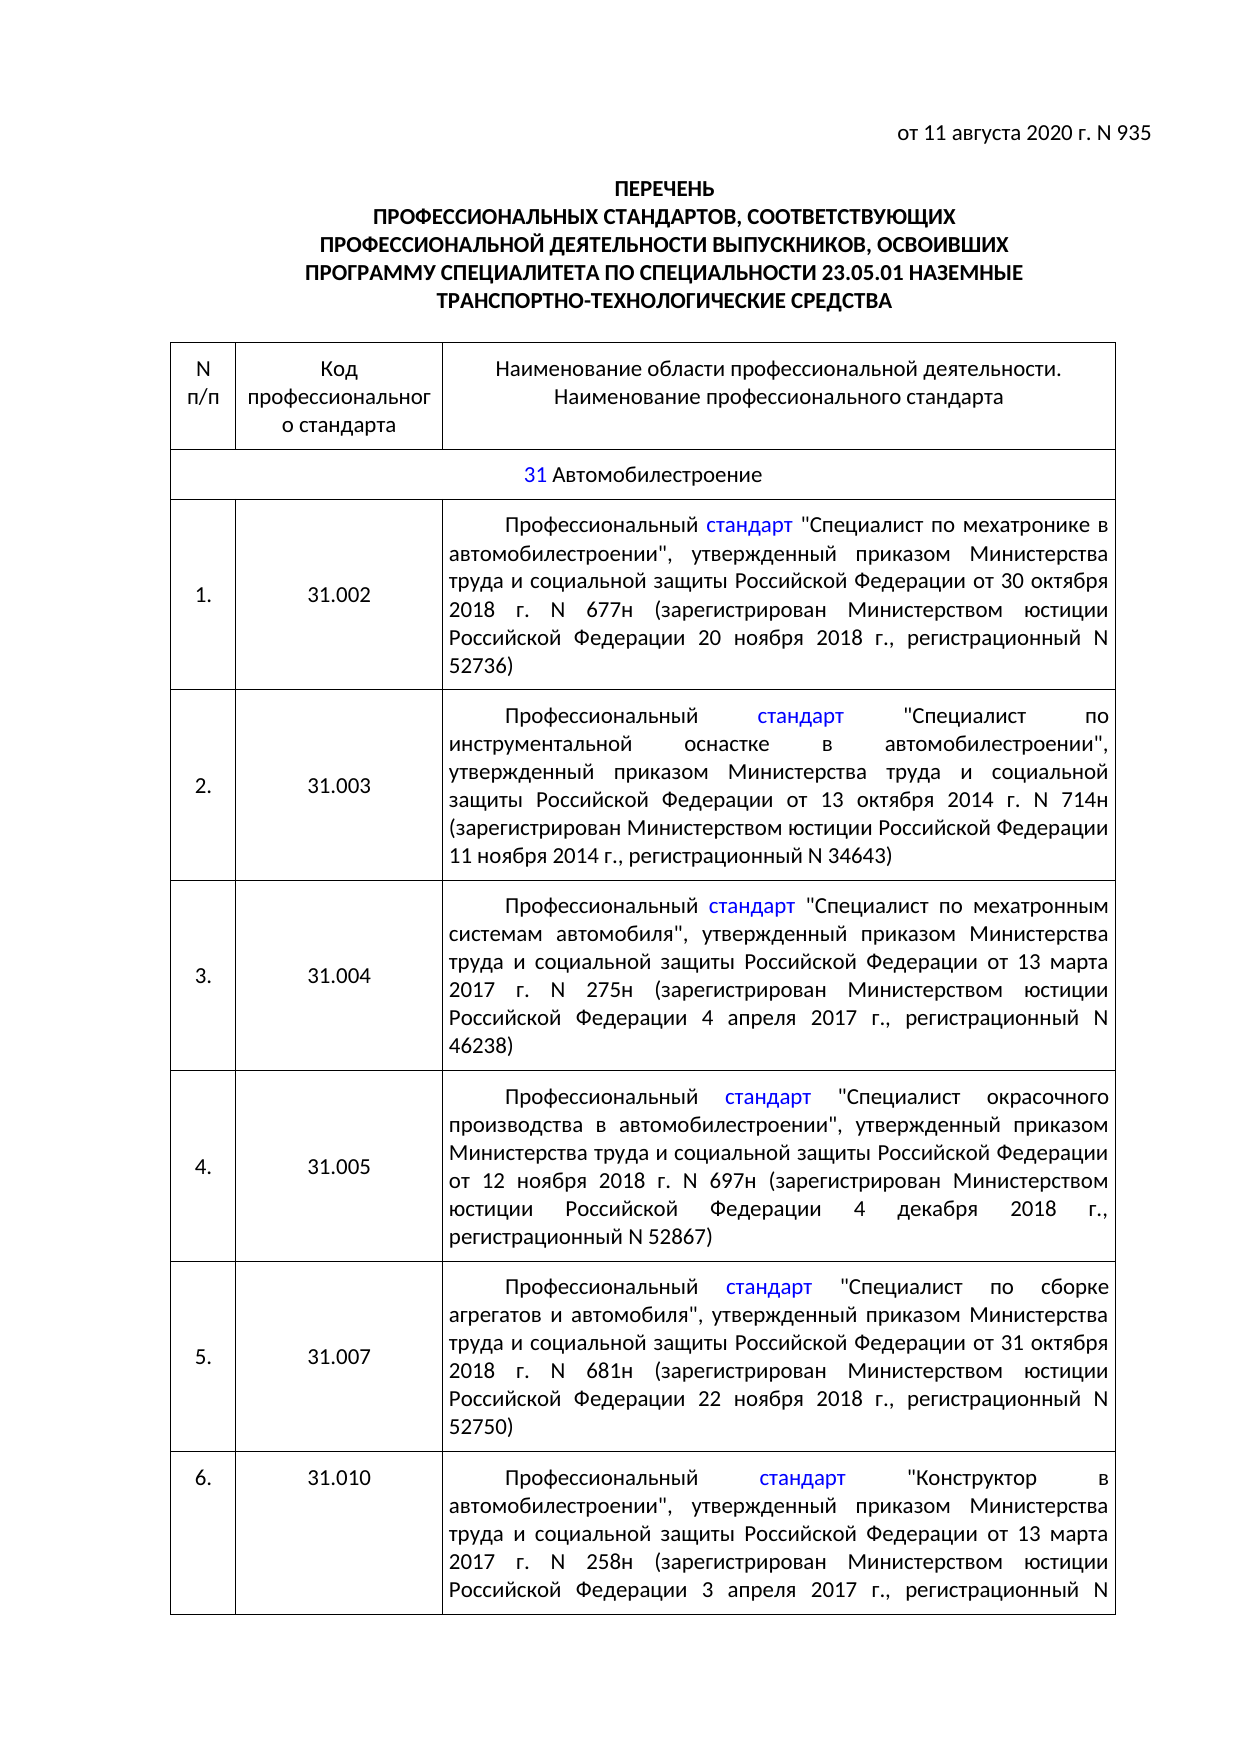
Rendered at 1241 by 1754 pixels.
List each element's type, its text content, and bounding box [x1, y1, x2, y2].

table_header Код профессионального стандарта [236, 343, 442, 449]
table_header N п/п [171, 343, 235, 449]
table_cell 5. [171, 1262, 235, 1451]
table_cell Профессиональный стандарт "Специалист по мехатронным системам автомобиля", утвержденный приказом Министерства труда и социальной защиты Российской Федерации от 13 марта 2017 г. N 275н (зарегистрирован Министерством юстиции Российской Федерации 4 апреля 2017 г., регистрационный N 46238) [443, 881, 1115, 1070]
table_cell Профессиональный стандарт "Специалист по мехатронике в автомобилестроении", утвержденный приказом Министерства труда и социальной защиты Российской Федерации от 30 октября 2018 г. N 677н (зарегистрирован Министерством юстиции Российской Федерации 20 ноября 2018 г., регистрационный N 52736) [443, 500, 1115, 689]
table_cell Профессиональный стандарт "Специалист окрасочного производства в автомобилестроении", утвержденный приказом Министерства труда и социальной защиты Российской Федерации от 12 ноября 2018 г. N 697н (зарегистрирован Министерством юстиции Российской Федерации 4 декабря 2018 г., регистрационный N 52867) [443, 1071, 1115, 1261]
table_cell Профессиональный стандарт "Специалист по инструментальной оснастке в автомобилестроении", утвержденный приказом Министерства труда и социальной защиты Российской Федерации от 13 октября 2014 г. N 714н (зарегистрирован Министерством юстиции Российской Федерации 11 ноября 2014 г., регистрационный N 34643) [443, 690, 1115, 880]
title ПРОФЕССИОНАЛЬНОЙ ДЕЯТЕЛЬНОСТИ ВЫПУСКНИКОВ, ОСВОИВШИХ [177, 230, 1152, 258]
table_cell 31 Автомобилестроение [171, 450, 1115, 499]
table_cell 2. [171, 690, 235, 880]
table_cell Профессиональный стандарт "Специалист по сборке агрегатов и автомобиля", утвержденный приказом Министерства труда и социальной защиты Российской Федерации от 31 октября 2018 г. N 681н (зарегистрирован Министерством юстиции Российской Федерации 22 ноября 2018 г., регистрационный N 52750) [443, 1262, 1115, 1451]
table_cell 6. [171, 1452, 235, 1613]
title ТРАНСПОРТНО-ТЕХНОЛОГИЧЕСКИЕ СРЕДСТВА [177, 286, 1152, 314]
table_cell 1. [171, 500, 235, 689]
text от 11 августа 2020 г. N 935 [177, 118, 1152, 146]
table_header Наименование области профессиональной деятельности. Наименование профессионального стандарта [443, 343, 1115, 449]
title ПРОФЕССИОНАЛЬНЫХ СТАНДАРТОВ, СООТВЕТСТВУЮЩИХ [177, 202, 1152, 230]
table_cell 4. [171, 1071, 235, 1261]
table_cell 31.007 [236, 1262, 442, 1451]
title ПРОГРАММУ СПЕЦИАЛИТЕТА ПО СПЕЦИАЛЬНОСТИ 23.05.01 НАЗЕМНЫЕ [177, 258, 1152, 286]
title ПЕРЕЧЕНЬ [177, 174, 1152, 202]
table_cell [443, 1452, 1115, 1613]
table_cell 31.003 [236, 690, 442, 880]
table_cell 3. [171, 881, 235, 1070]
table_cell 31.002 [236, 500, 442, 689]
table_cell 31.005 [236, 1071, 442, 1261]
table_cell 31.010 [236, 1452, 442, 1613]
table_cell 31.004 [236, 881, 442, 1070]
